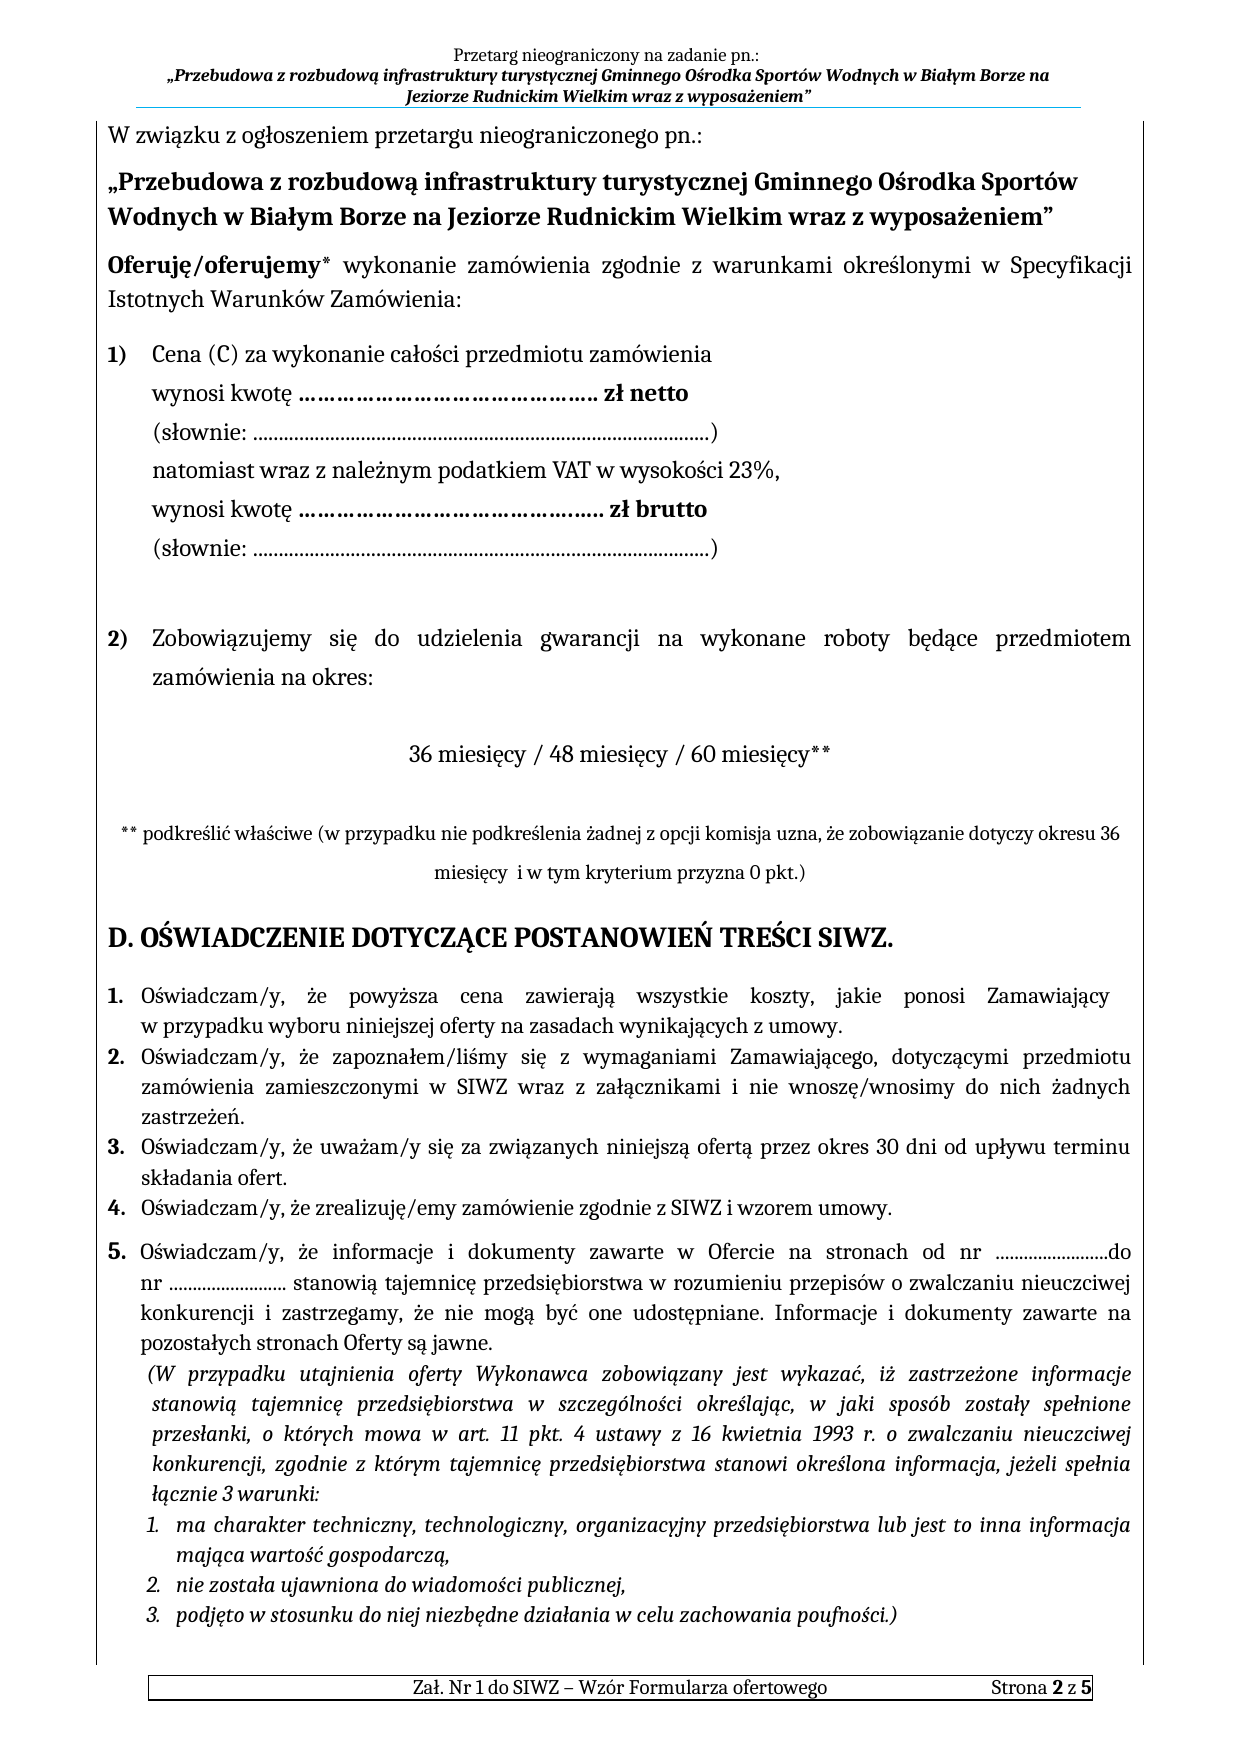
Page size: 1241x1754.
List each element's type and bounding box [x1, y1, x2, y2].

table_cell [97, 121, 1143, 887]
table_cell [97, 887, 1143, 1665]
